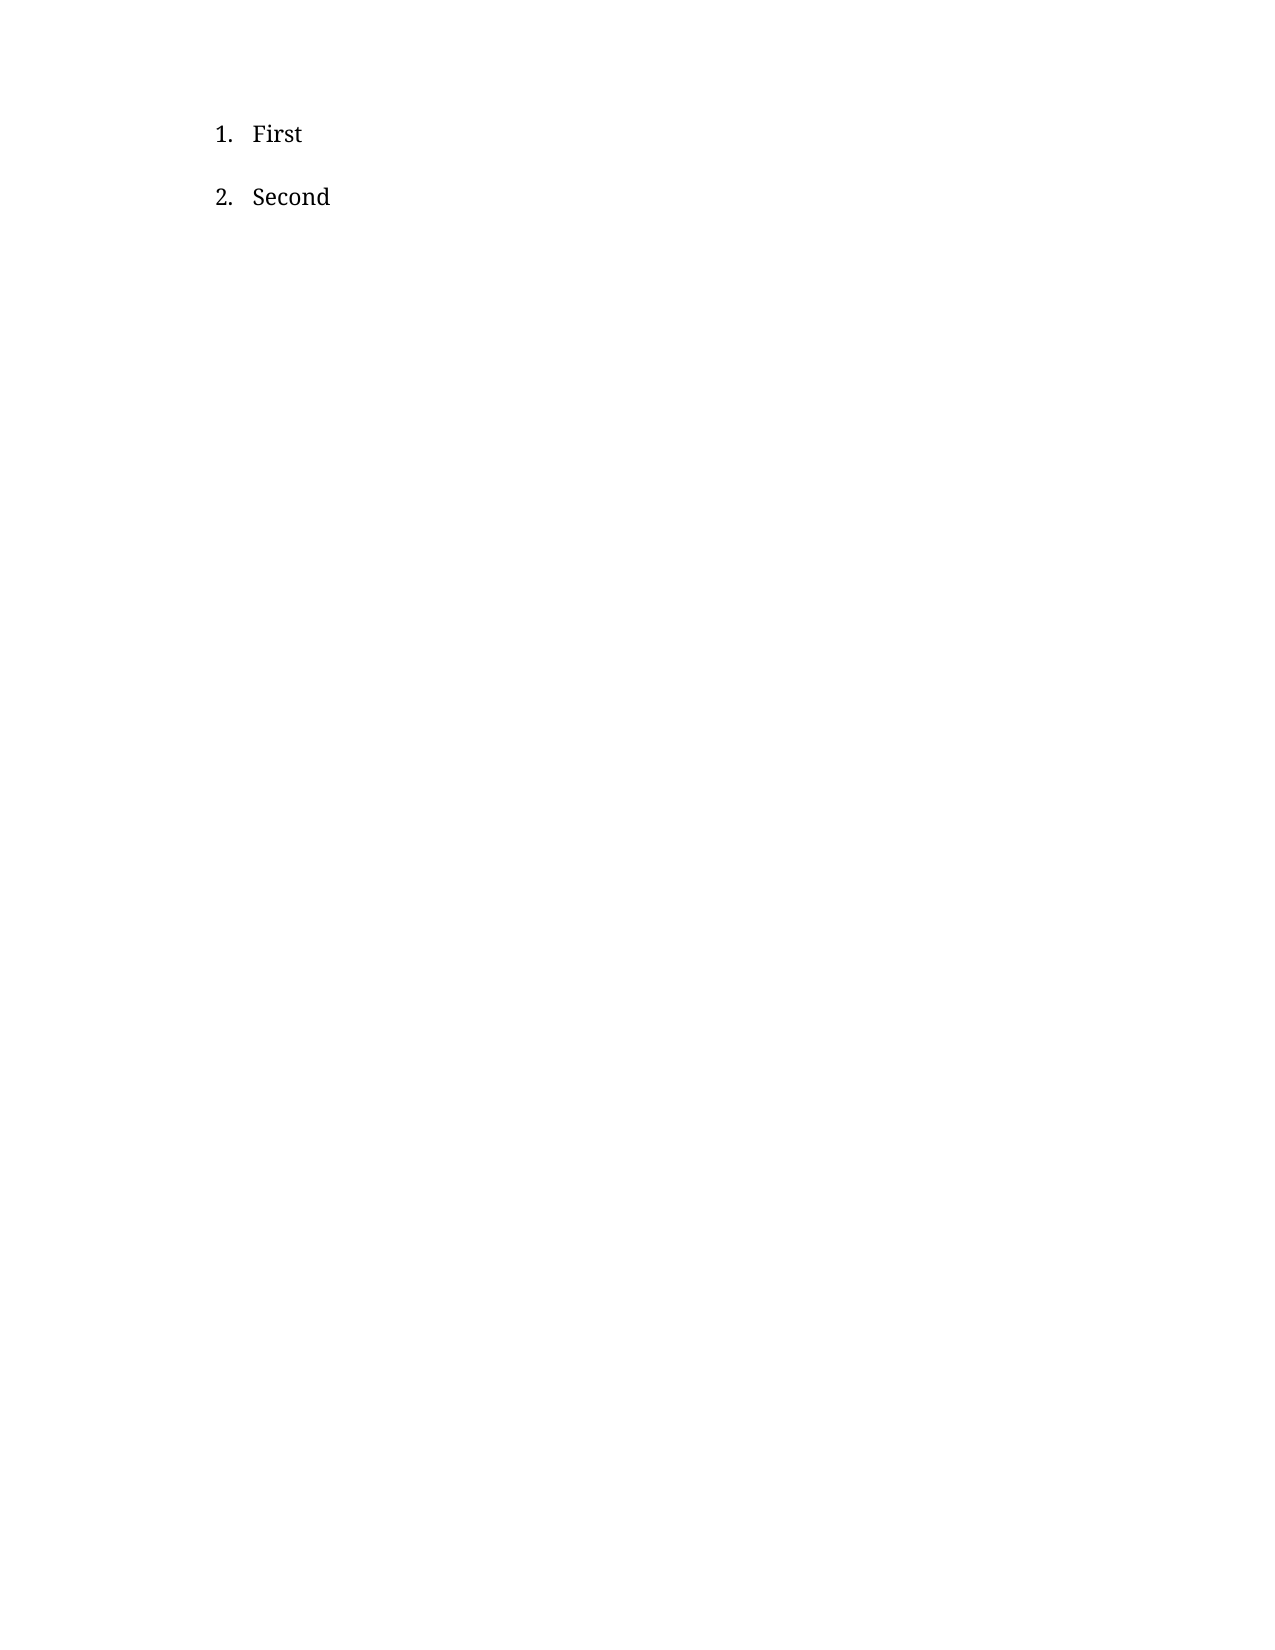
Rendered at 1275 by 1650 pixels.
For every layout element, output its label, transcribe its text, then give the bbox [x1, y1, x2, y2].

list Second [215, 181, 1186, 212]
list First [215, 118, 1186, 149]
